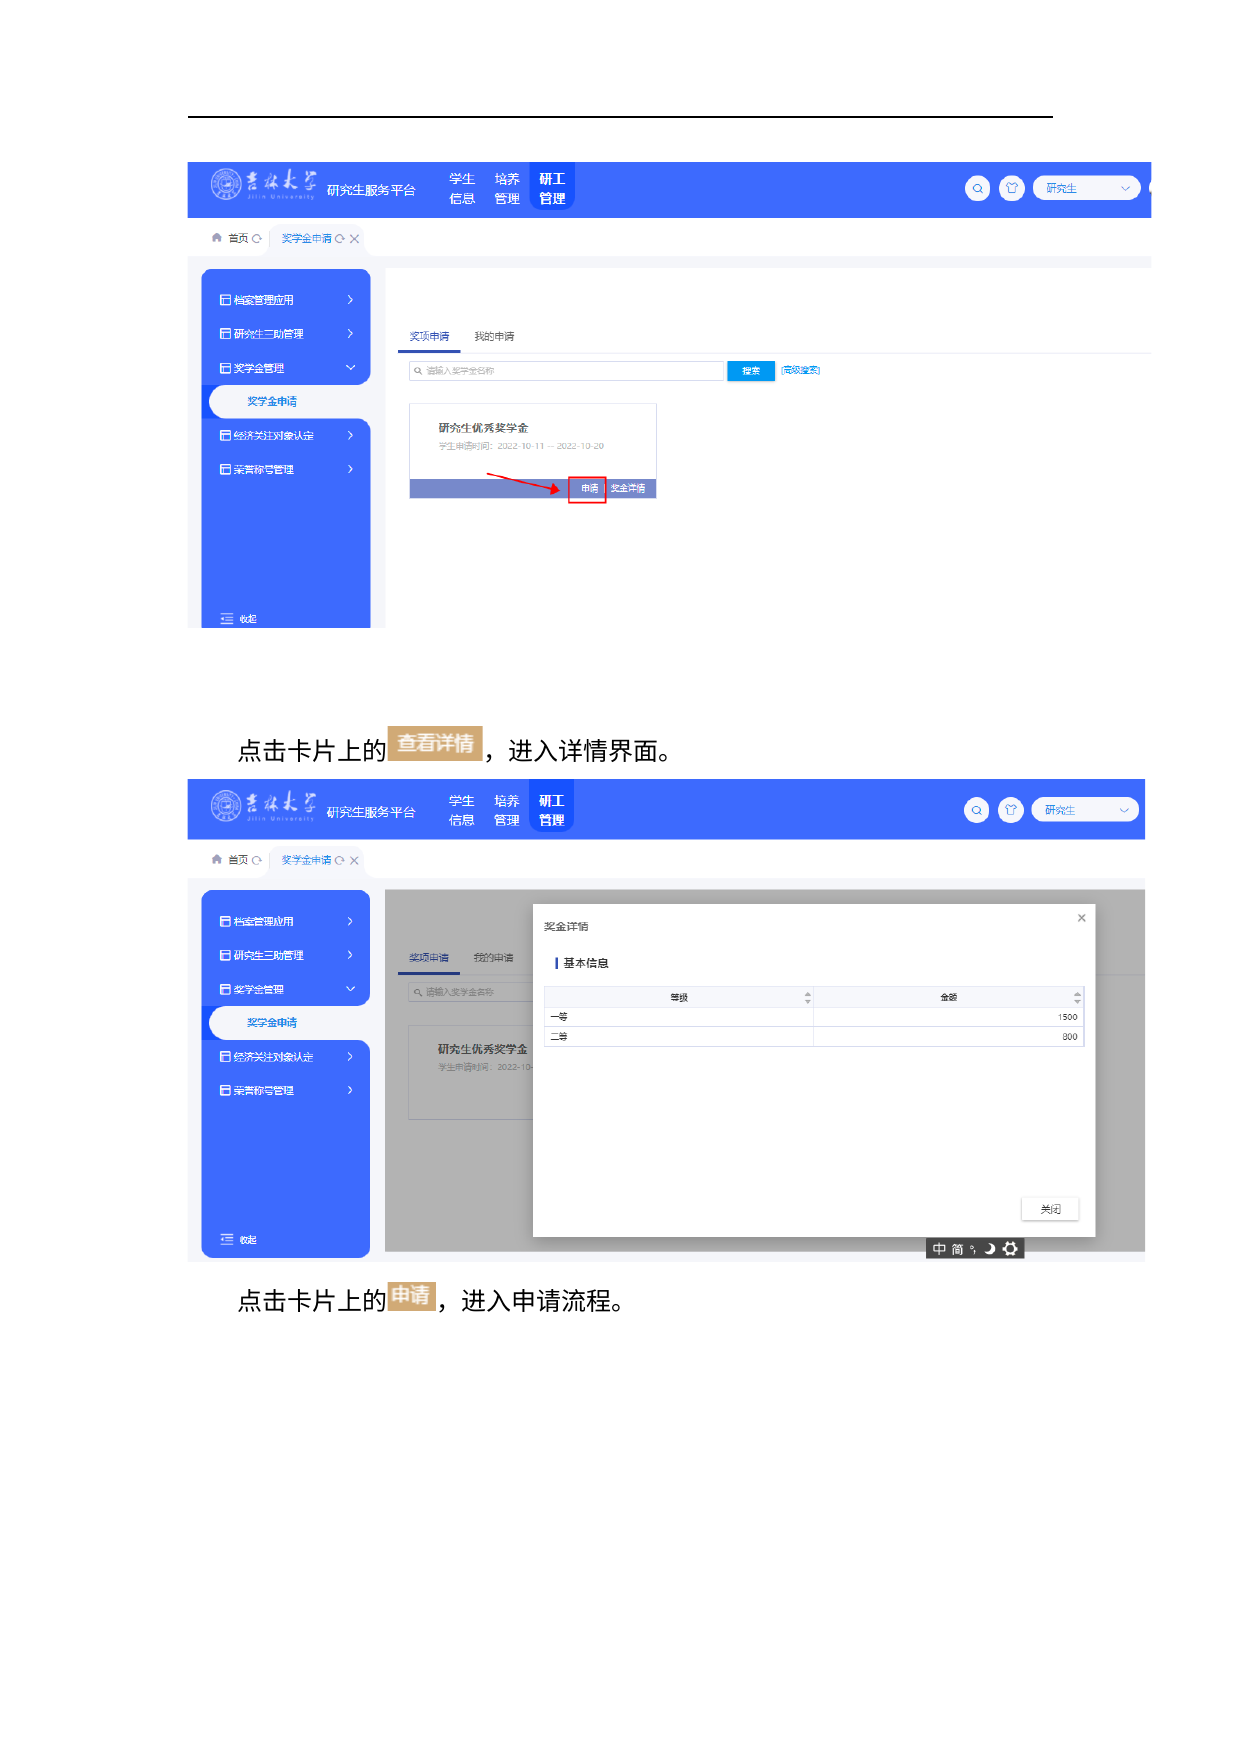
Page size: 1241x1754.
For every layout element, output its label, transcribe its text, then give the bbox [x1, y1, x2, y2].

text 点击卡片上的，进入详情界面。 [187, 714, 1053, 779]
picture [387, 1282, 436, 1311]
picture [187, 162, 1152, 628]
picture [387, 726, 483, 761]
text 点击卡片上的，进入申请流程。 [187, 1267, 1053, 1332]
picture [187, 779, 1146, 1262]
